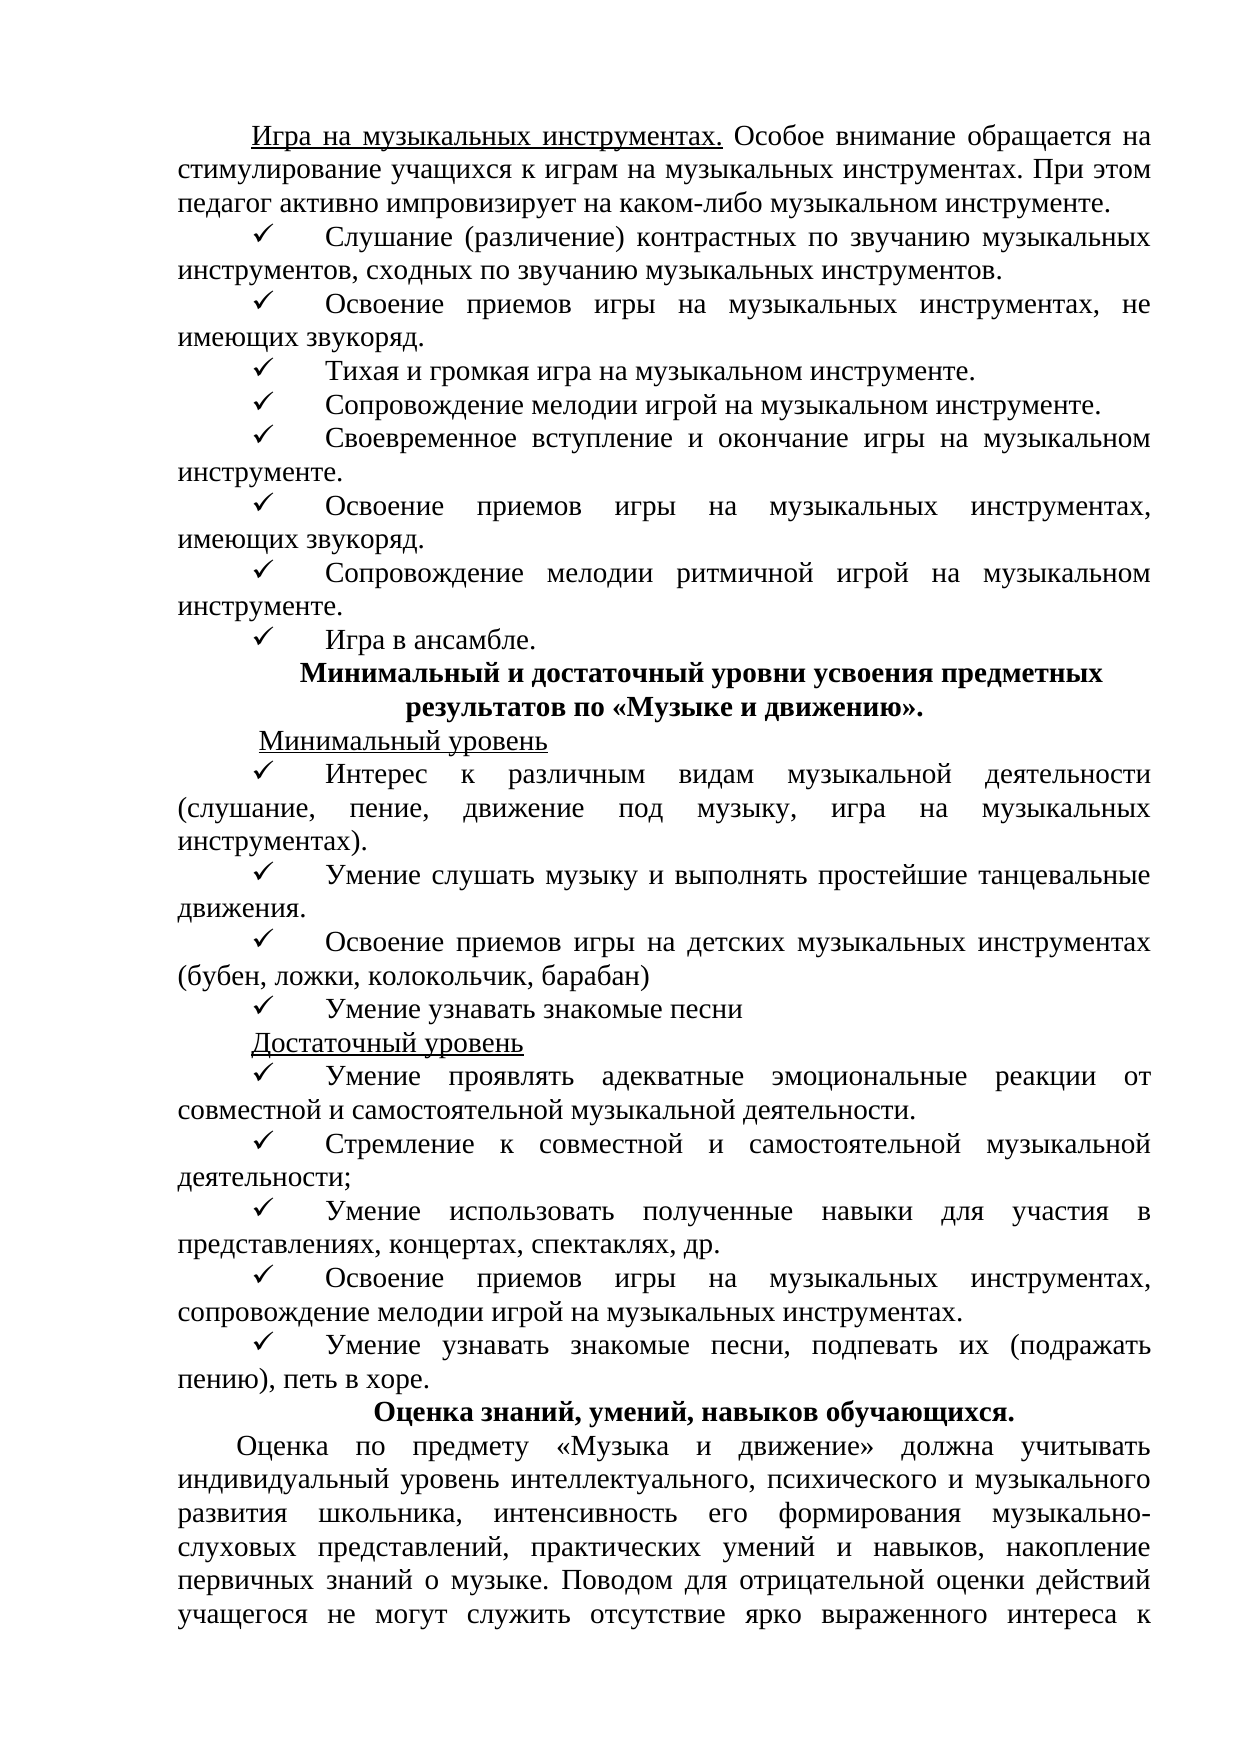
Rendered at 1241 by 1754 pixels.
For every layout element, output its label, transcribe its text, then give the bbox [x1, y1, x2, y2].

list Умение узнавать знакомые песни [177, 991, 1152, 1025]
text Игра на музыкальных инструментах. Особое внимание обращается на стимулирование учащих​ся к играм на музыкальных инструментах. При этом педа​гог активно импровизирует на каком-либо музыкальном инструменте. [177, 118, 1152, 219]
text Минимальный уровень [177, 723, 1152, 756]
list Тихая и громкая игра на музыкальном инструменте. [177, 353, 1152, 387]
list Сопровождение мелодии ритмичной игрой на музыкальном инструменте. [177, 555, 1152, 622]
list Освоение приемов игры на музыкальных инструментах, сопровождение мелодии игрой на музыкальных инструментах. [177, 1260, 1152, 1327]
list Умение слушать музыку и выполнять простейшие танцевальные движения. [177, 857, 1152, 924]
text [177, 1428, 1152, 1629]
list Умение проявлять адекватные эмоциональные реакции от совместной и самостоятельной музыкальной деятельности. [177, 1058, 1152, 1126]
list Стремление к совместной и самостоятельной музыкальной деятельности; [177, 1126, 1152, 1193]
list Сопровождение мелодии игрой на музыкальном инструменте. [177, 387, 1152, 420]
list Интерес к различным видам музыкальной деятельности (слушание, пение, движение под музыку, игра на музыкальных инструментах). [177, 756, 1152, 857]
list Слушание (различение) контрастных по звучанию музыкальных инструментов, сходных по звучанию музыкальных инструментов. [177, 219, 1152, 286]
list Освоение приемов игры на музыкальных инструментах, имеющих звукоряд. [177, 488, 1152, 555]
list Своевременное вступление и окончание игры на музыкальном инструменте. [177, 420, 1152, 488]
text Достаточный уровень [177, 1025, 1152, 1058]
text Оценка знаний, умений, навыков обучающихся. [177, 1394, 1152, 1428]
list Игра в ансамбле. [177, 622, 1152, 656]
list Умение использовать полученные навыки для участия в представлениях, концертах, спектаклях, др. [177, 1193, 1152, 1260]
list Освоение приемов игры на детских музыкальных инструментах (бубен, ложки, колокольчик, барабан) [177, 924, 1152, 991]
list Умение узнавать знакомые песни, подпевать их (подражать пению), петь в хоре. [177, 1327, 1152, 1394]
text Минимальный и достаточный уровни усвоения предметных результатов по «Музыке и движению». [177, 656, 1152, 723]
list Освоение приемов игры на музыкальных инструментах, не имеющих звукоряд. [177, 286, 1152, 353]
